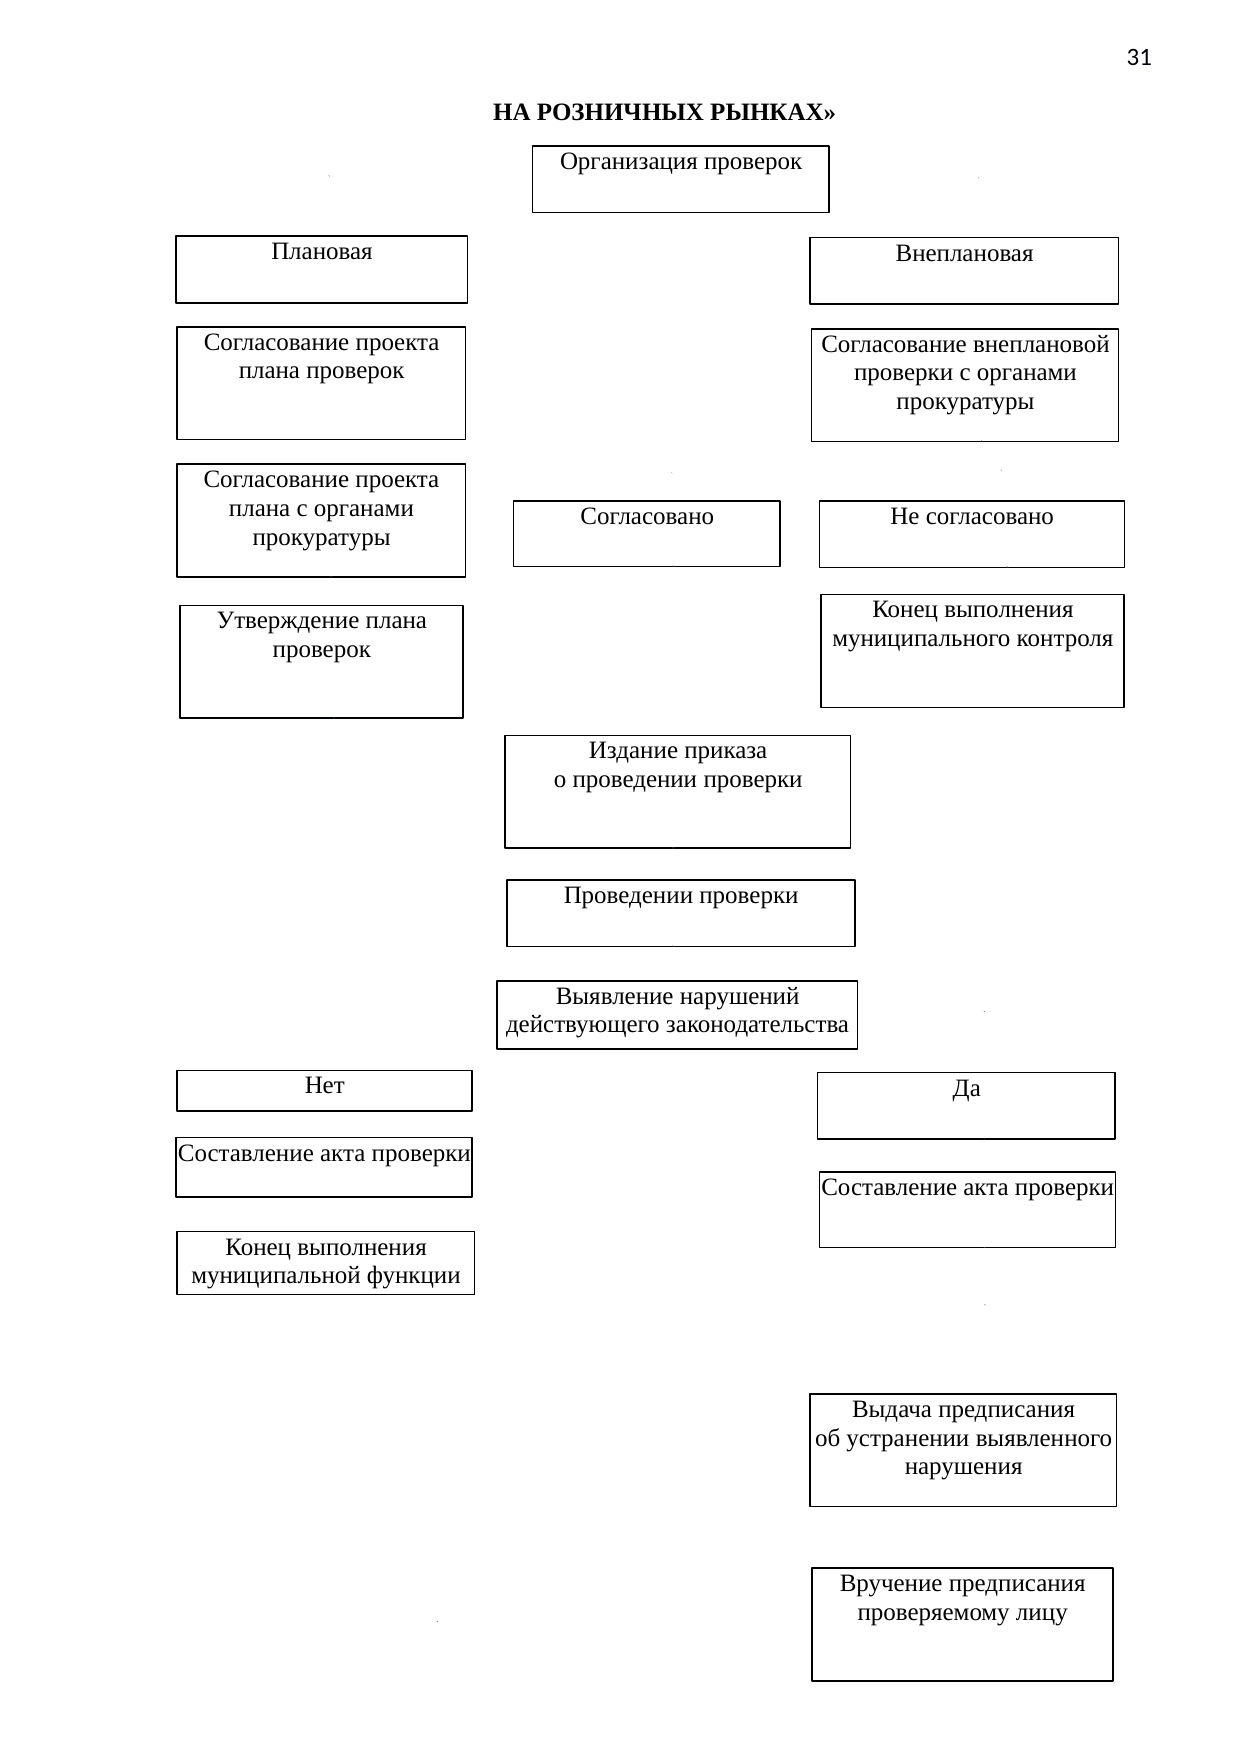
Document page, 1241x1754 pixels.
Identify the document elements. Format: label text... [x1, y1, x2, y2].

title НА РОЗНИЧНЫХ РЫНКАХ» [177, 97, 1152, 125]
